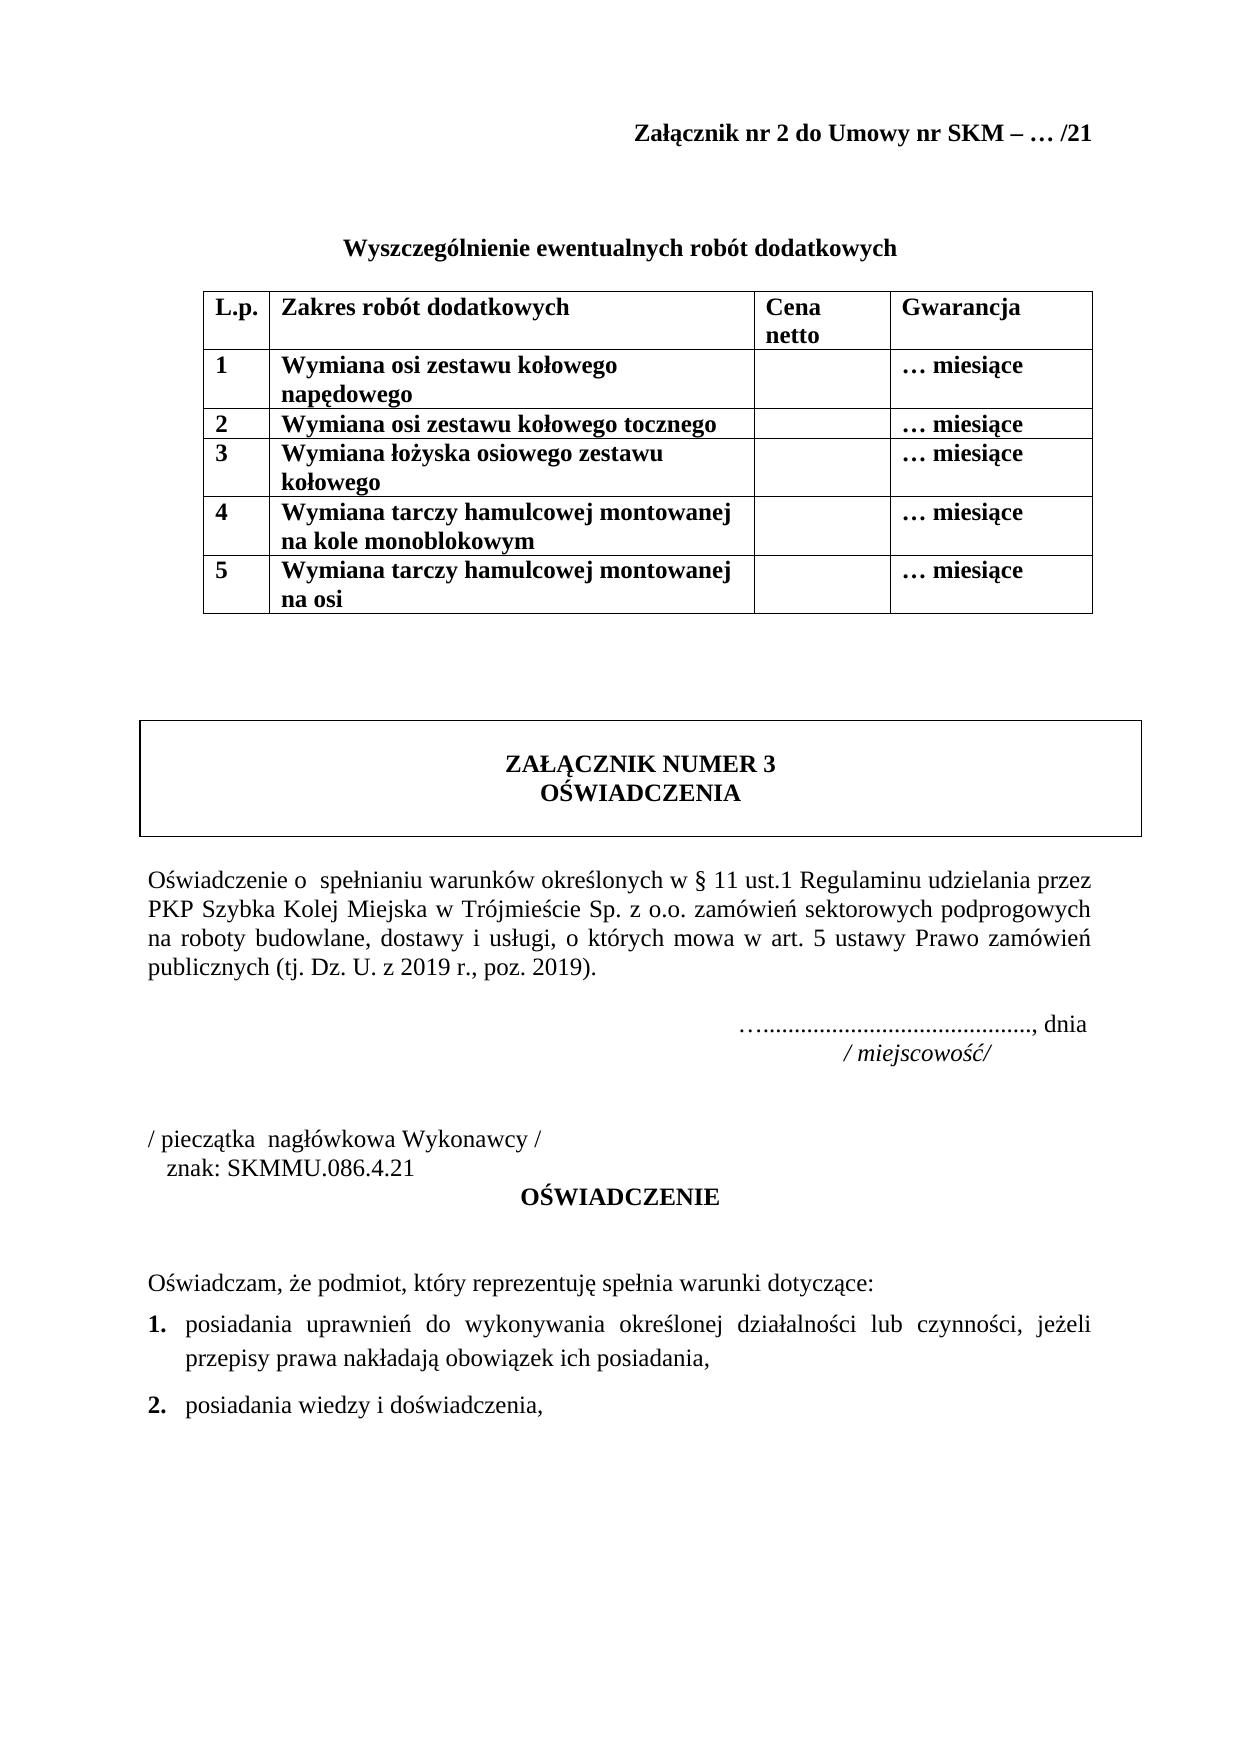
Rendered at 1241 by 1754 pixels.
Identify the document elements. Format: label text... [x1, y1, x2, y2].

table_header L.p. [204, 292, 269, 349]
text …..........................................., dnia [148, 1009, 1092, 1038]
table_cell [755, 556, 890, 613]
list posiadania uprawnień do wykonywania określonej działalności lub czynności, jeżeli przepisy prawa nakładają obowiązek ich posiadania, [148, 1309, 1092, 1372]
table_cell 3 [204, 439, 269, 496]
table_cell … miesiące [891, 439, 1092, 496]
table_cell [755, 439, 890, 496]
table_cell Wymiana tarczy hamulcowej montowanej na osi [270, 556, 754, 613]
table_cell [755, 409, 890, 437]
table_header Zakres robót dodatkowych [270, 292, 754, 349]
table_header Cena netto [755, 292, 890, 349]
text Oświadczam, że podmiot, który reprezentuję spełnia warunki dotyczące: [148, 1268, 1092, 1297]
table_cell … miesiące [891, 556, 1092, 613]
text znak: SKMMU.086.4.21 [148, 1153, 1092, 1182]
table_cell 4 [204, 497, 269, 554]
text / miejscowość/ [148, 1038, 1092, 1067]
text Wyszczególnienie ewentualnych robót dodatkowych [148, 233, 1092, 262]
list posiadania wiedzy i doświadczenia, [148, 1391, 1092, 1419]
table_cell Wymiana łożyska osiowego zestawu kołowego [270, 439, 754, 496]
table_cell Wymiana osi zestawu kołowego napędowego [270, 350, 754, 408]
text Oświadczenie o spełnianiu warunków określonych w § 11 ust.1 Regulaminu udzielania przez PKP Szybka Kolej Miejska w Trójmieście Sp. z o.o. zamówień sektorowych podprogowych na roboty budowlane, dostawy i usługi, o których mowa w art. 5 ustawy Prawo zamówień publicznych (tj. Dz. U. z 2019 r., poz. 2019). [148, 865, 1092, 980]
table_cell 5 [204, 556, 269, 613]
table_cell Wymiana osi zestawu kołowego tocznego [270, 409, 754, 437]
table_header ZAŁĄCZNIK NUMER 3 OŚWIADCZENIA [141, 721, 1141, 836]
table_cell … miesiące [891, 409, 1092, 437]
table_cell 1 [204, 350, 269, 408]
table_cell [755, 497, 890, 554]
table_cell … miesiące [891, 350, 1092, 408]
table_header Gwarancja [891, 292, 1092, 349]
table_cell … miesiące [891, 497, 1092, 554]
table_cell 2 [204, 409, 269, 437]
table_cell Wymiana tarczy hamulcowej montowanej na kole monoblokowym [270, 497, 754, 554]
text Załącznik nr 2 do Umowy nr SKM – … /21 [148, 118, 1092, 147]
text OŚWIADCZENIE [148, 1182, 1092, 1210]
table_cell [755, 350, 890, 408]
text / pieczątka nagłówkowa Wykonawcy / [148, 1124, 1092, 1153]
